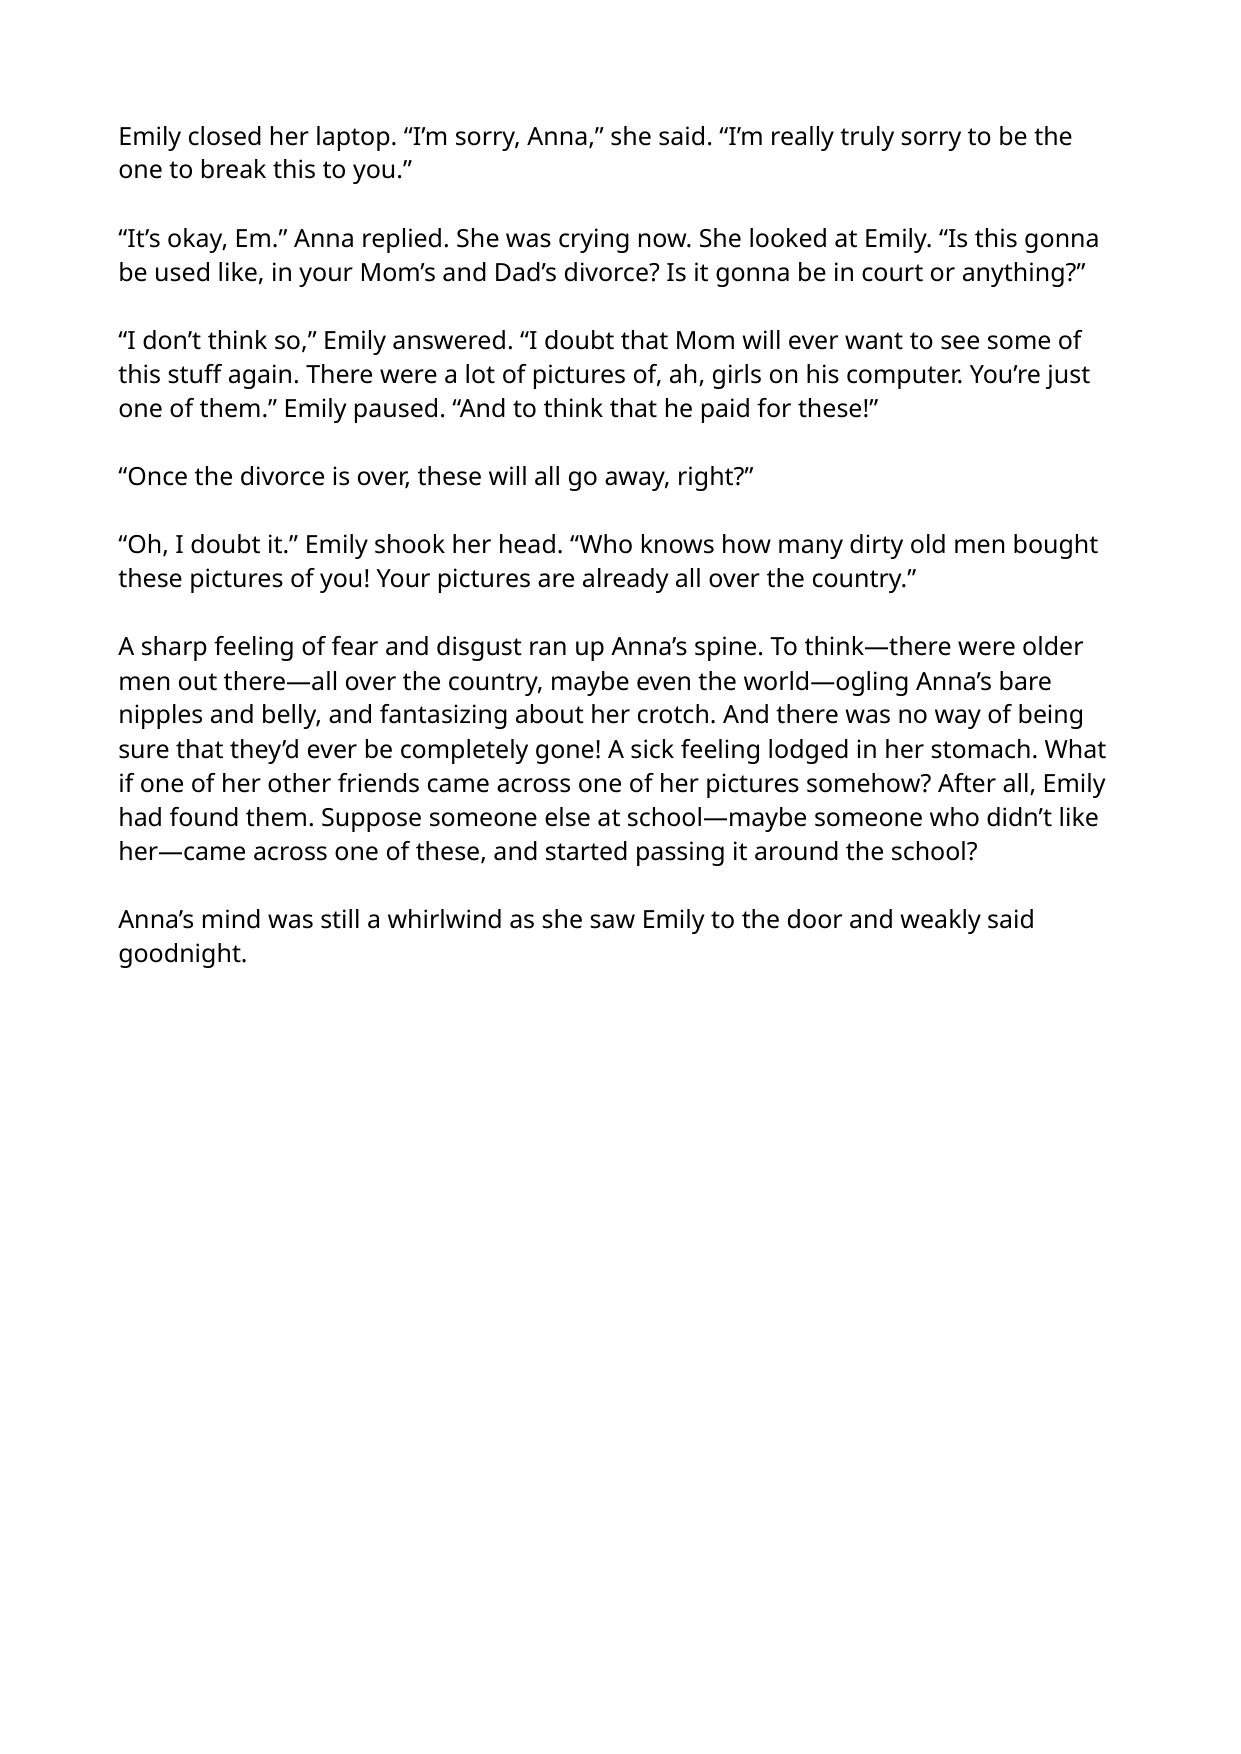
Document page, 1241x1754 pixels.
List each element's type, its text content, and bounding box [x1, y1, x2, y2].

text “Once the divorce is over, these will all go away, right?” [118, 459, 1122, 493]
text A sharp feeling of fear and disgust ran up Anna’s spine. To think—there were older men out there—all over the country, maybe even the world—ogling Anna’s bare nipples and belly, and fantasizing about her crotch. And there was no way of being sure that they’d ever be completely gone! A sick feeling lodged in her stomach. What if one of her other friends came across one of her pictures somehow? After all, Emily had found them. Suppose someone else at school—maybe someone who didn’t like her—came across one of these, and started passing it around the school? [118, 629, 1122, 867]
text Emily closed her laptop. “I’m sorry, Anna,” she said. “I’m really truly sorry to be the one to break this to you.” [118, 118, 1122, 186]
text “Oh, I doubt it.” Emily shook her head. “Who knows how many dirty old men bought these pictures of you! Your pictures are already all over the country.” [118, 527, 1122, 595]
text “It’s okay, Em.” Anna replied. She was crying now. She looked at Emily. “Is this gonna be used like, in your Mom’s and Dad’s divorce? Is it gonna be in court or anything?” [118, 220, 1122, 288]
text Anna’s mind was still a whirlwind as she saw Emily to the door and weakly said goodnight. [118, 902, 1122, 970]
text “I don’t think so,” Emily answered. “I doubt that Mom will ever want to see some of this stuff again. There were a lot of pictures of, ah, girls on his computer. You’re just one of them.” Emily paused. “And to think that he paid for these!” [118, 322, 1122, 425]
